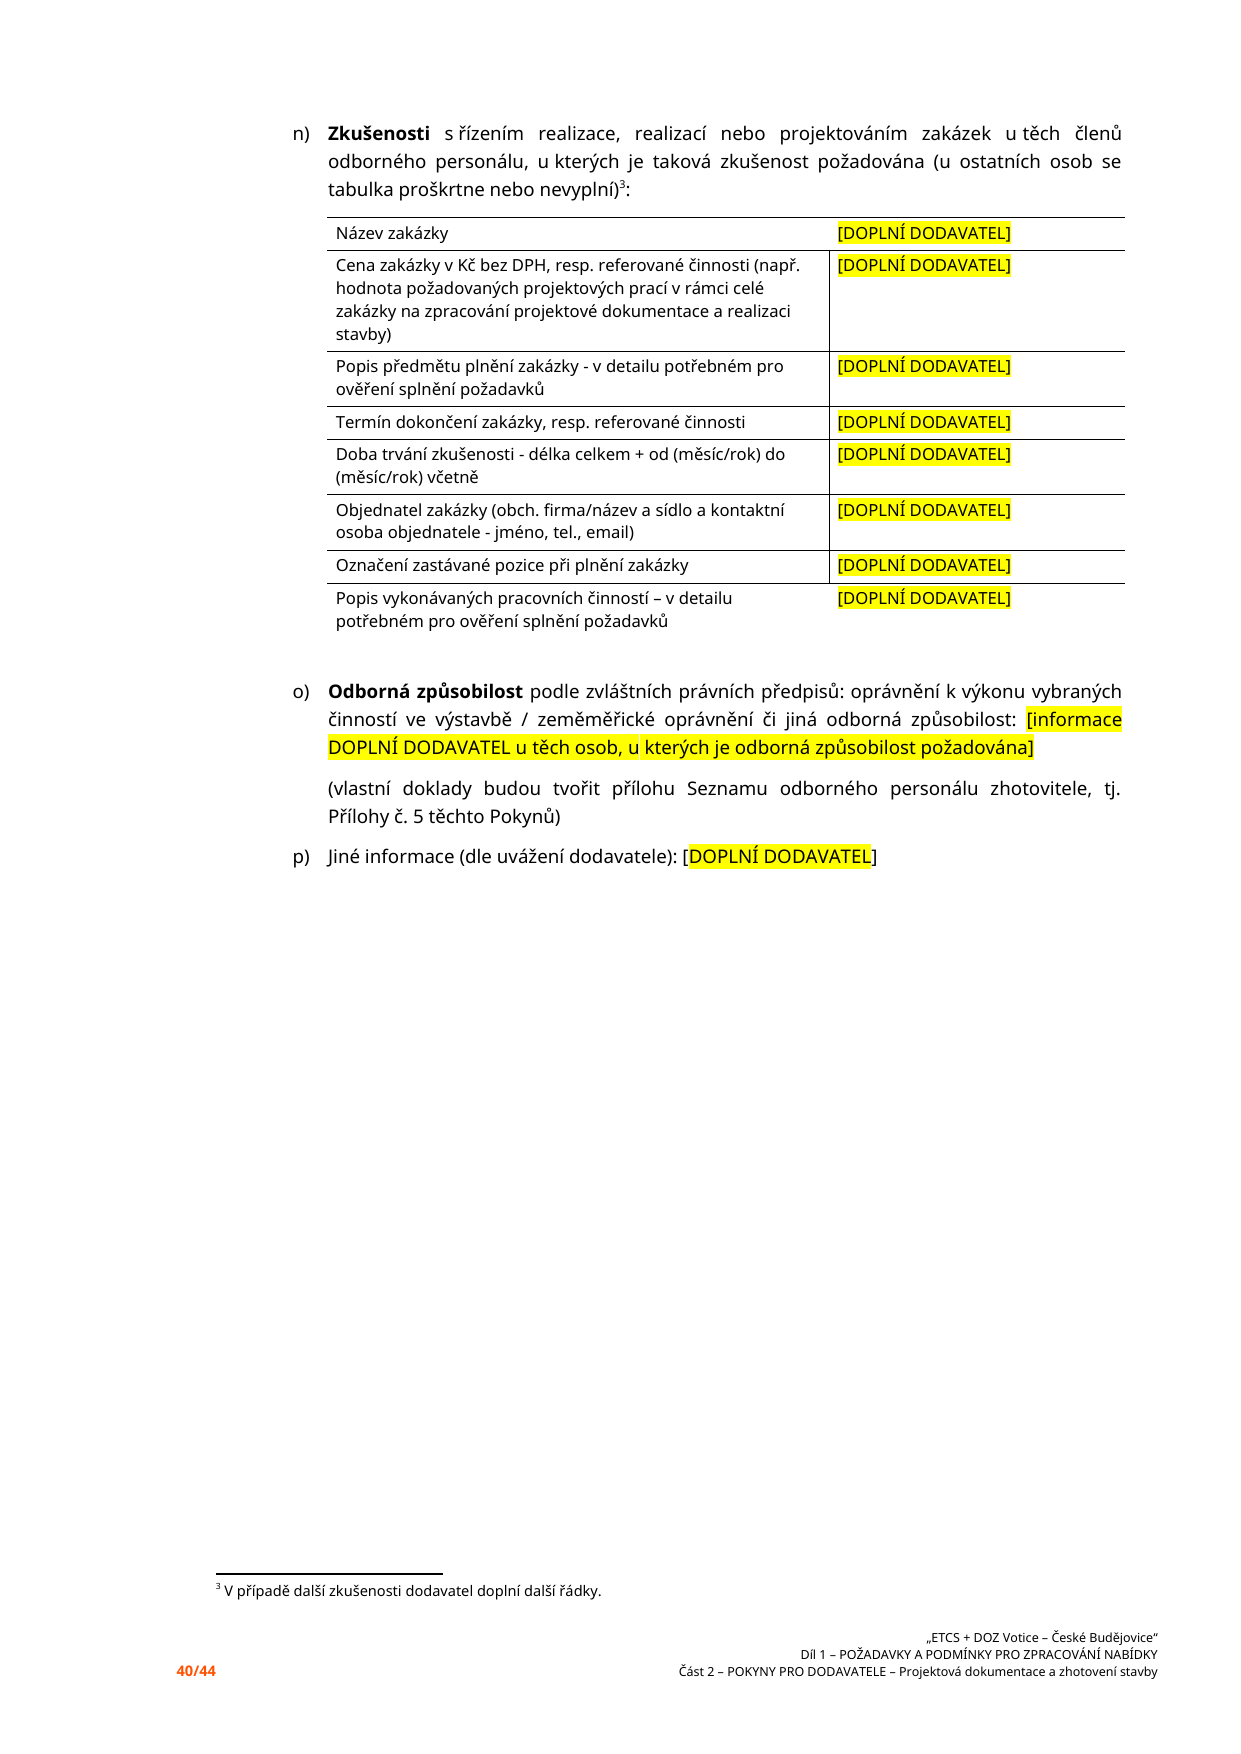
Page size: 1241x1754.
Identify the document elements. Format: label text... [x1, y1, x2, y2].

table_cell [DOPLNÍ DODAVATEL] [830, 440, 1124, 494]
table_cell Popis vykonávaných pracovních činností – v detailu potřebném pro ověření splnění požadavků [327, 584, 829, 638]
table_cell [DOPLNÍ DODAVATEL] [830, 352, 1124, 406]
table_cell [DOPLNÍ DODAVATEL] [829, 584, 1124, 638]
table_header [DOPLNÍ DODAVATEL] [829, 218, 1124, 250]
table_cell Popis předmětu plnění zakázky - v detailu potřebném pro ověření splnění požadavků [327, 352, 829, 406]
table_cell Cena zakázky v Kč bez DPH, resp. referované činnosti (např. hodnota požadovaných projektových prací v rámci celé zakázky na zpracování projektové dokumentace a realizaci stavby) [327, 251, 829, 351]
text Jiné informace (dle uvážení dodavatele): [DOPLNÍ DODAVATEL] [292, 843, 1122, 869]
table_cell Termín dokončení zakázky, resp. referované činnosti [327, 407, 829, 439]
table_cell [DOPLNÍ DODAVATEL] [830, 495, 1124, 550]
text (vlastní doklady budou tvořit přílohu Seznamu odborného personálu zhotovitele, tj. Přílohy č. 5 těchto Pokynů) [328, 775, 1122, 828]
table_cell Doba trvání zkušenosti - délka celkem + od (měsíc/rok) do (měsíc/rok) včetně [327, 440, 829, 494]
table_cell Objednatel zakázky (obch. firma/název a sídlo a kontaktní osoba objednatele - jméno, tel., email) [327, 495, 829, 550]
table_cell [DOPLNÍ DODAVATEL] [830, 251, 1124, 351]
table_cell [DOPLNÍ DODAVATEL] [830, 407, 1124, 439]
table_cell Označení zastávané pozice při plnění zakázky [327, 551, 829, 582]
table_header Název zakázky [327, 218, 829, 250]
text Odborná způsobilost podle zvláštních právních předpisů: oprávnění k výkonu vybraných činností ve výstavbě / zeměměřické oprávnění či jiná odborná způsobilost: [informace DOPLNÍ DODAVATEL u těch osob, u kterých je odborná způsobilost požadována] [292, 678, 1122, 760]
table_cell [DOPLNÍ DODAVATEL] [830, 551, 1124, 582]
text Zkušenosti s řízením realizace, realizací nebo projektováním zakázek u těch členů odborného personálu, u kterých je taková zkušenost požadována (u ostatních osob se tabulka proškrtne nebo nevyplní): [292, 121, 1122, 202]
